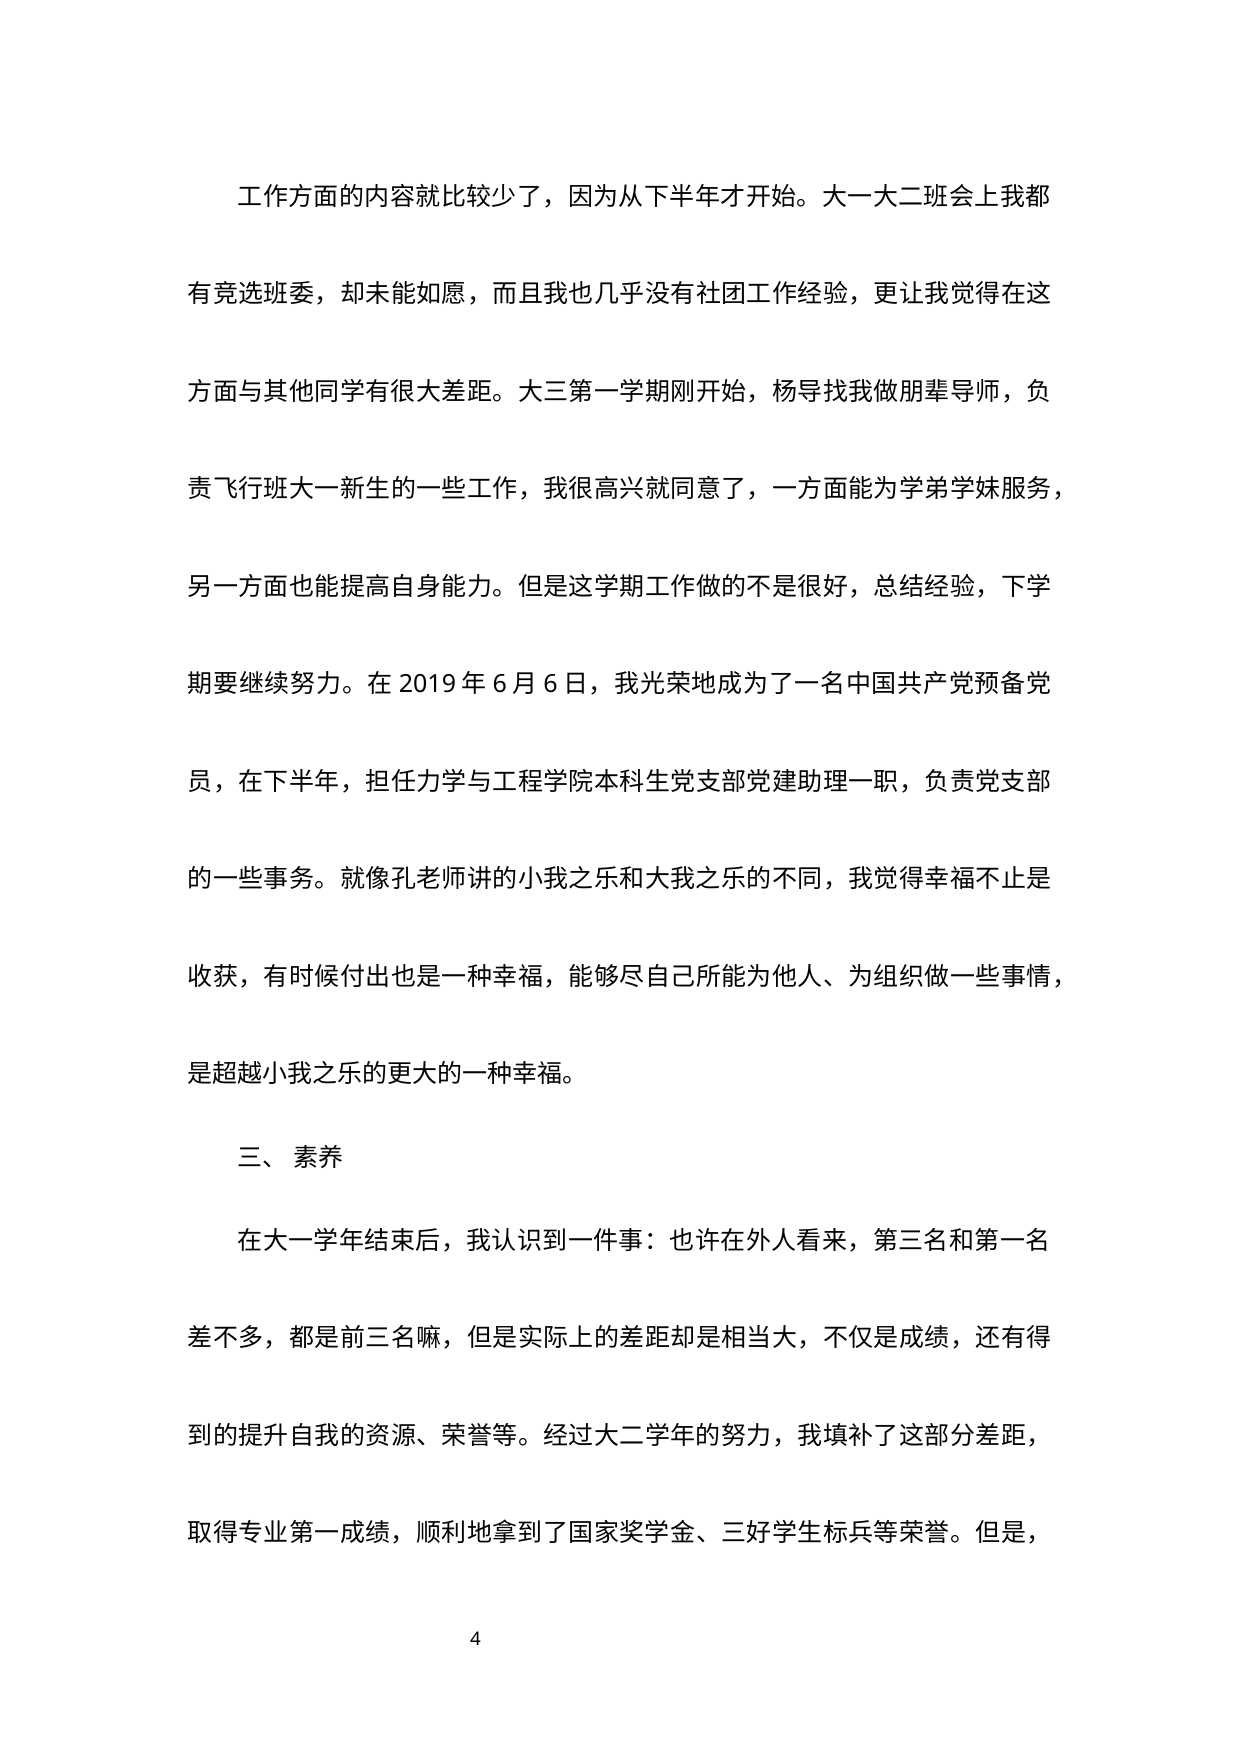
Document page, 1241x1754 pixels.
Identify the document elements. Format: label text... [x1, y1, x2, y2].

text 工作方面的内容就比较少了，因为从下半年才开始。大一大二班会上我都有竞选班委，却未能如愿，而且我也几乎没有社团工作经验，更让我觉得在这方面与其他同学有很大差距。大三第一学期刚开始，杨导找我做朋辈导师，负责飞行班大一新生的一些工作，我很高兴就同意了，一方面能为学弟学妹服务，另一方面也能提高自身能力。但是这学期工作做的不是很好，总结经验，下学期要继续努力。在2019年6月6日，我光荣地成为了一名中国共产党预备党员，在下半年，担任力学与工程学院本科生党支部党建助理一职，负责党支部的一些事务。就像孔老师讲的小我之乐和大我之乐的不同，我觉得幸福不止是收获，有时候付出也是一种幸福，能够尽自己所能为他人、为组织做一些事情，是超越小我之乐的更大的一种幸福。 [187, 162, 1053, 1104]
text 三、 素养 [187, 1123, 1053, 1188]
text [187, 1206, 1053, 1563]
